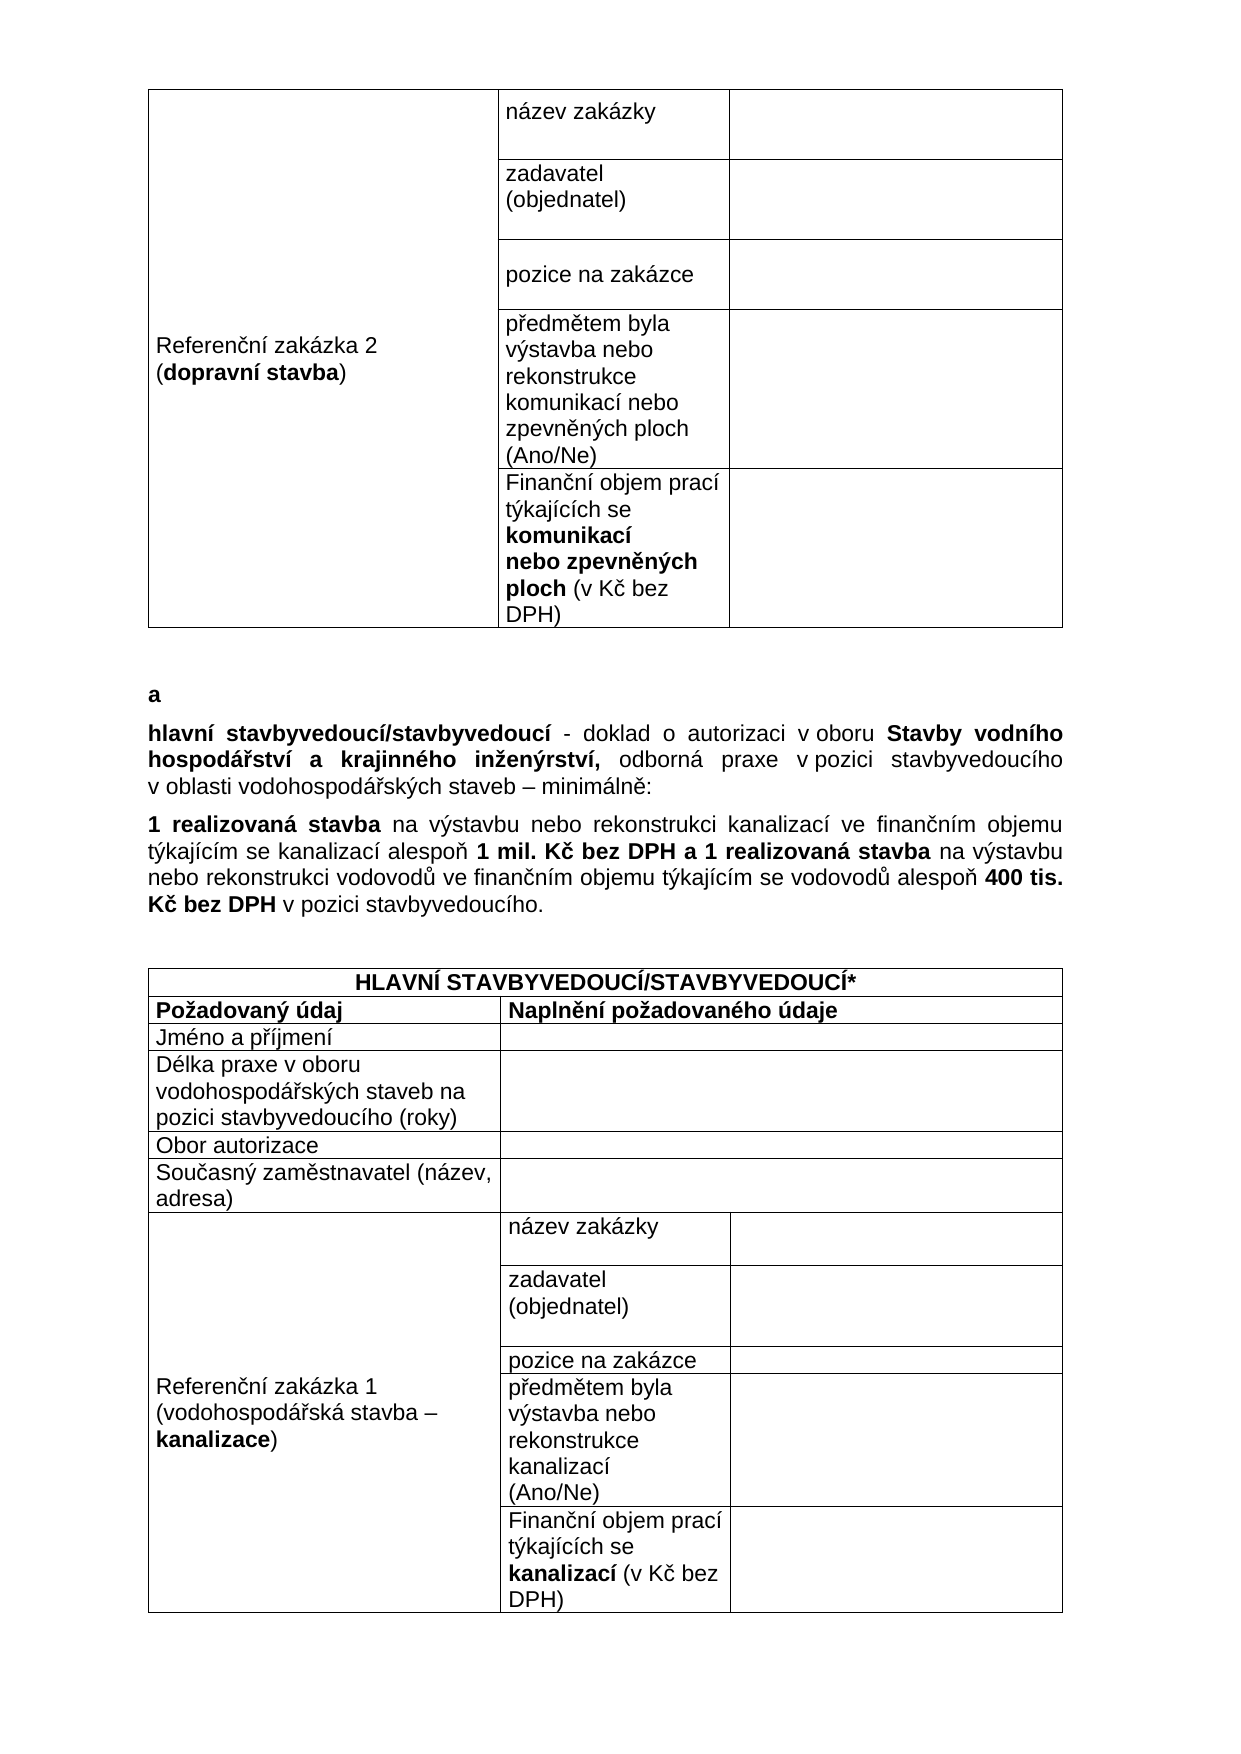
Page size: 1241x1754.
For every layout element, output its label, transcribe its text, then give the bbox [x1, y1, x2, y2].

table_cell [501, 1024, 1062, 1050]
table_cell zadavatel (objednatel) [501, 1266, 730, 1346]
table_cell [730, 310, 1062, 468]
table_cell [731, 1347, 1062, 1373]
table_cell Délka praxe v oboru vodohospodářských staveb na pozici stavbyvedoucího (roky) [149, 1051, 500, 1131]
table_cell [730, 240, 1062, 309]
list a [148, 681, 1063, 707]
table_cell Naplnění požadovaného údaje [501, 997, 1062, 1023]
table_cell název zakázky [501, 1213, 730, 1265]
table_cell zadavatel (objednatel) [499, 160, 729, 239]
table_cell pozice na zakázce [499, 240, 729, 309]
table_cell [499, 310, 729, 468]
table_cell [499, 469, 729, 627]
table_cell [731, 1374, 1062, 1506]
table_cell Finanční objem prací týkajících se kanalizací (v Kč bez DPH) [501, 1507, 730, 1612]
text hlavní stavbyvedoucí/stavbyvedoucí - doklad o autorizaci v oboru Stavby vodního hospodářství a krajinného inženýrství, odborná praxe v pozici stavbyvedoucího v oblasti vodohospodářských staveb – minimálně: [148, 720, 1063, 799]
text 1 realizovaná stavba na výstavbu nebo rekonstrukci kanalizací ve finančním objemu týkajícím se kanalizací alespoň 1 mil. Kč bez DPH a 1 realizovaná stavba na výstavbu nebo rekonstrukci vodovodů ve finančním objemu týkajícím se vodovodů alespoň 400 tis. Kč bez DPH v pozici stavbyvedoucího. [148, 811, 1063, 917]
table_cell Referenční zakázka 1 (vodohospodářská stavba – kanalizace) [149, 1213, 500, 1612]
table_cell [501, 1051, 1062, 1131]
table_cell Požadovaný údaj [149, 997, 500, 1023]
table_cell [501, 1132, 1062, 1158]
table_header Hlavní stavbyvedoucí/STAVBYVEDOUCÍ* [149, 969, 1062, 996]
table_cell [731, 1213, 1062, 1265]
table_cell pozice na zakázce [501, 1347, 730, 1373]
table_cell předmětem byla výstavba nebo rekonstrukce kanalizací (Ano/Ne) [501, 1374, 730, 1506]
table_cell [731, 1266, 1062, 1346]
table_cell [731, 1507, 1062, 1612]
table_cell název zakázky [499, 90, 729, 159]
table_cell [730, 160, 1062, 239]
table_cell Jméno a příjmení [149, 1024, 500, 1050]
table_cell Referenční zakázka 2 (dopravní stavba) [149, 90, 498, 627]
table_cell [501, 1159, 1062, 1212]
table_cell Obor autorizace [149, 1132, 500, 1158]
table_cell Současný zaměstnavatel (název, adresa) [149, 1159, 500, 1212]
table_cell [730, 469, 1062, 627]
table_cell [730, 90, 1062, 159]
